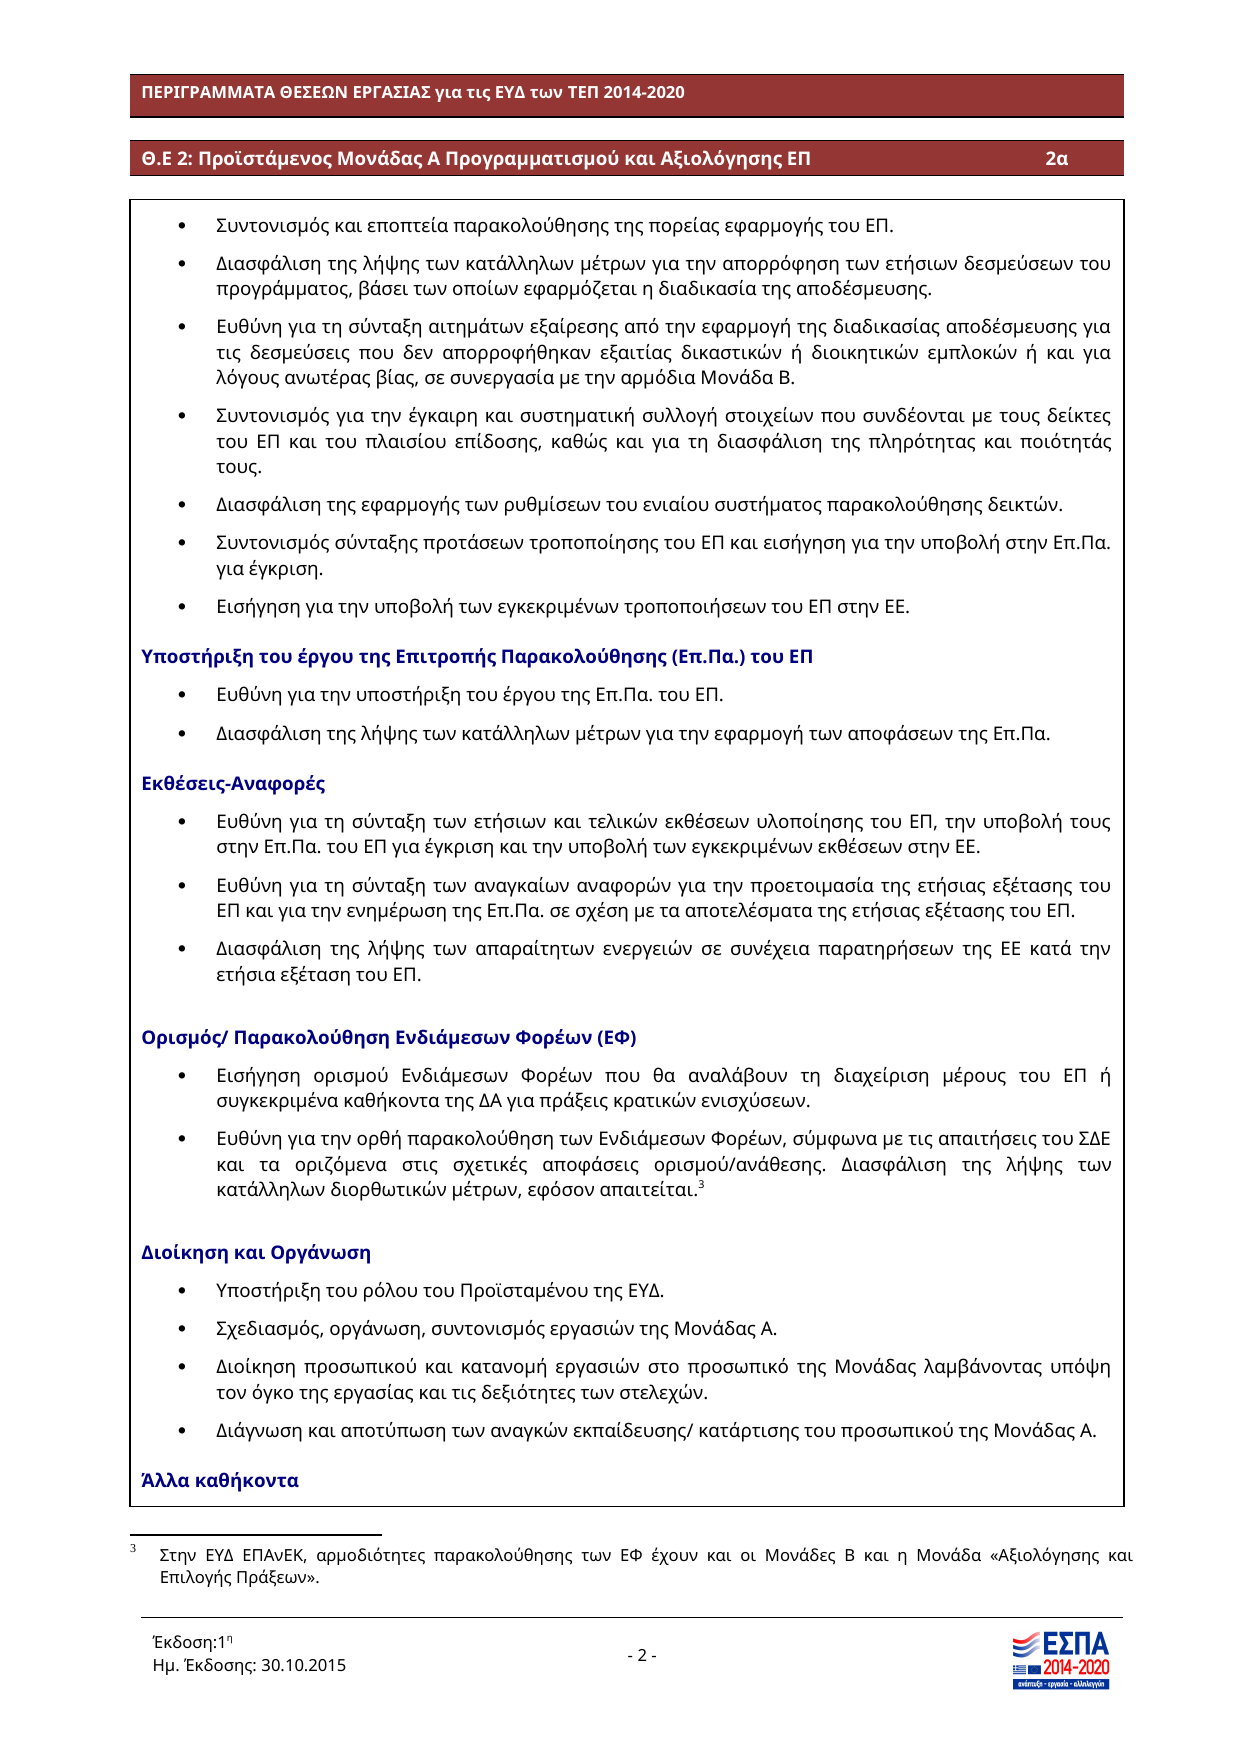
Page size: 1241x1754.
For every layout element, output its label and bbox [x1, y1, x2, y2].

picture [1010, 1630, 1112, 1691]
table_cell [131, 200, 1123, 1506]
